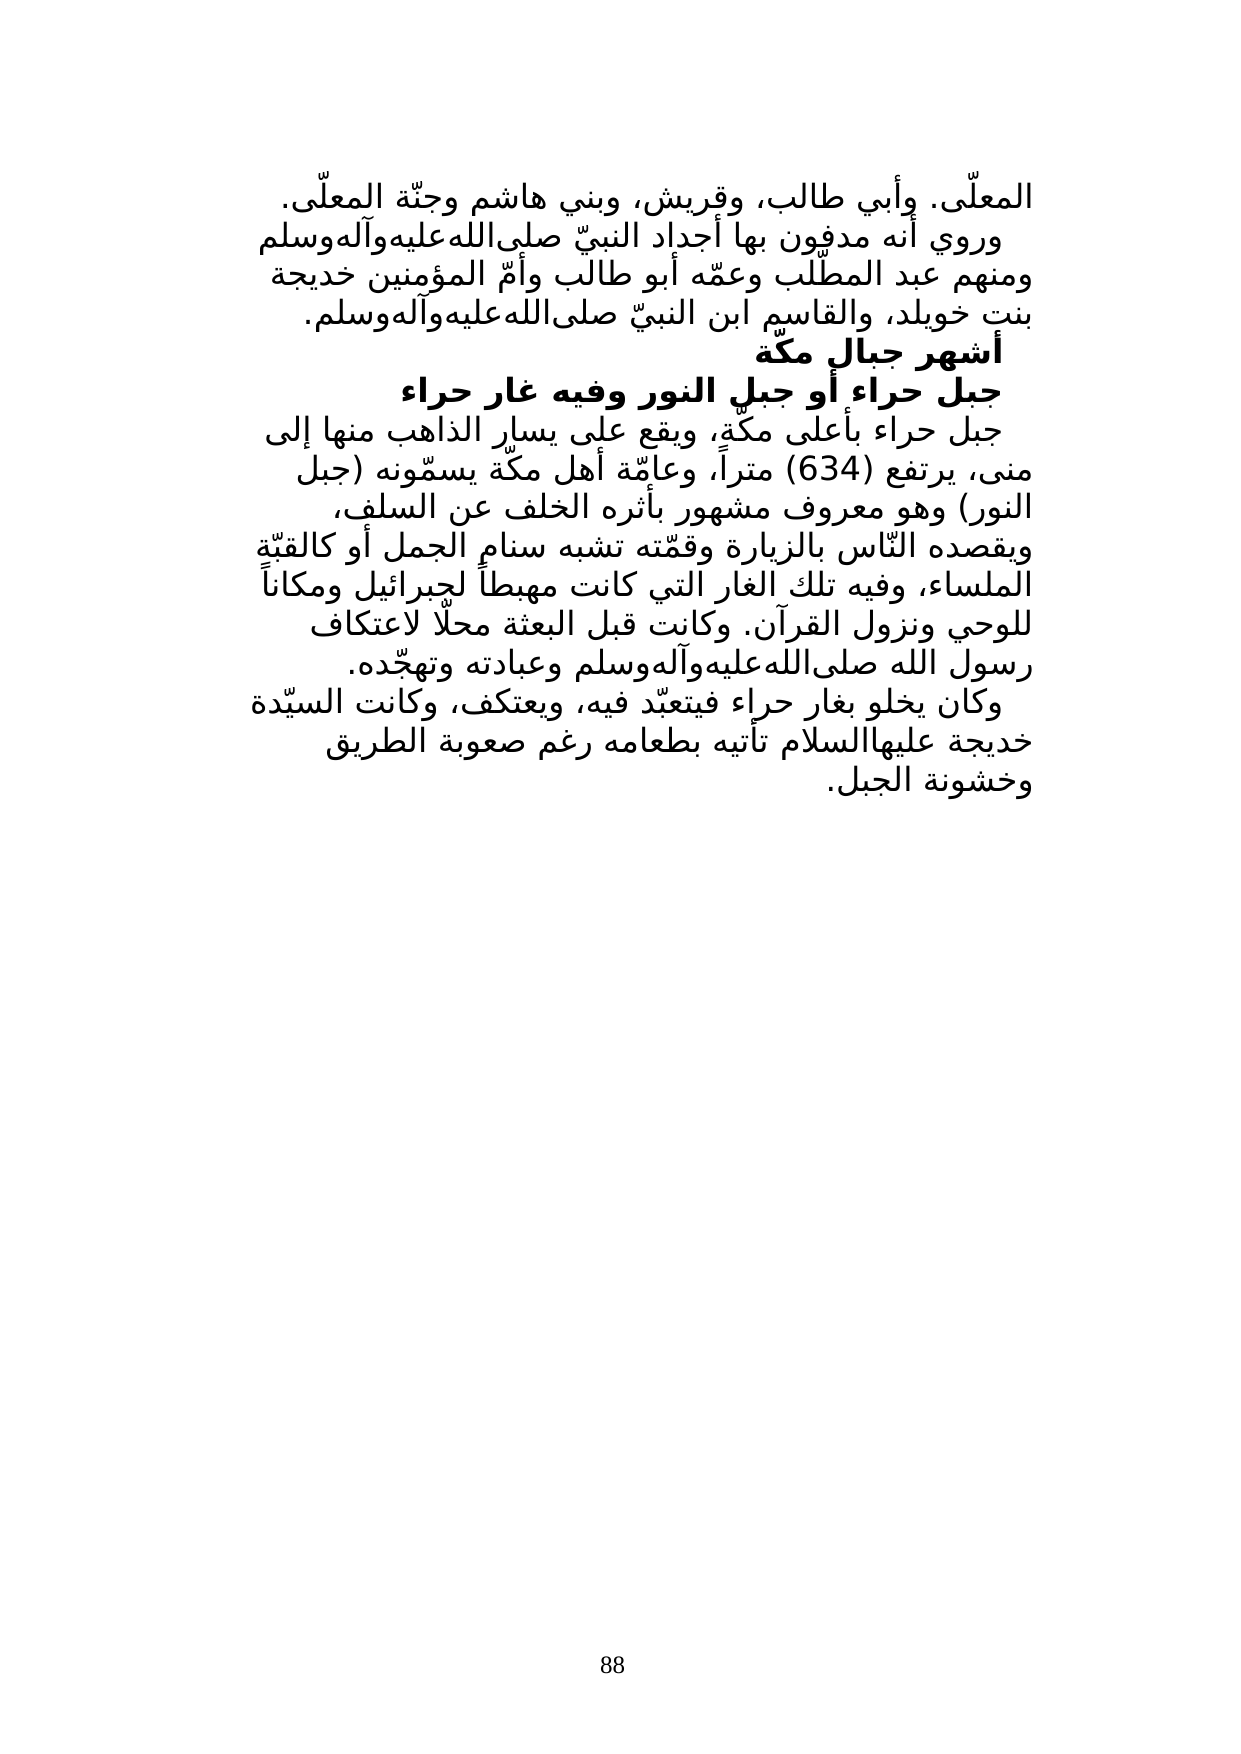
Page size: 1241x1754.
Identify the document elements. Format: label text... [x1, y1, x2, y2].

text وروي أنه مدفون بها أجداد النبيّ صلى‌الله‌عليه‌وآله‌وسلم ومنهم عبد المطّلب وعمّه أبو طالب وأمّ المؤمنين خديجة بنت خويلد، والقاسم ابن النبيّ صلى‌الله‌عليه‌وآله‌وسلم. [222, 216, 1033, 333]
text جبل حراء أو جبل النور وفيه غار حراء [222, 371, 1033, 410]
text جبل حراء بأعلى مكّة، ويقع على يسار الذاهب منها إلى منى، يرتفع (634) متراً، وعامّة أهل مكّة يسمّونه (جبل النور) وهو معروف مشهور بأثره الخلف عن السلف، ويقصده النّاس بالزيارة وقمّته تشبه سنام الجمل أو كالقبّة الملساء، وفيه تلك الغار التي كانت مهبطاً لجبرائيل ومكاناً للوحي ونزول القرآن. وكانت قبل البعثة محلّا لاعتكاف رسول الله صلى‌الله‌عليه‌وآله‌وسلم وعبادته وتهجّده. [222, 410, 1033, 682]
text أشهر جبال مكّة [222, 333, 1033, 371]
text وكان يخلو بغار حراء فيتعبّد فيه، ويعتكف، وكانت السيّدة خديجة عليها‌السلام تأتيه بطعامه رغم صعوبة الطريق وخشونة الجبل. [222, 682, 1033, 799]
text المعلّى. وأبي طالب، وقريش، وبني هاشم وجنّة المعلّى. [222, 177, 1033, 216]
